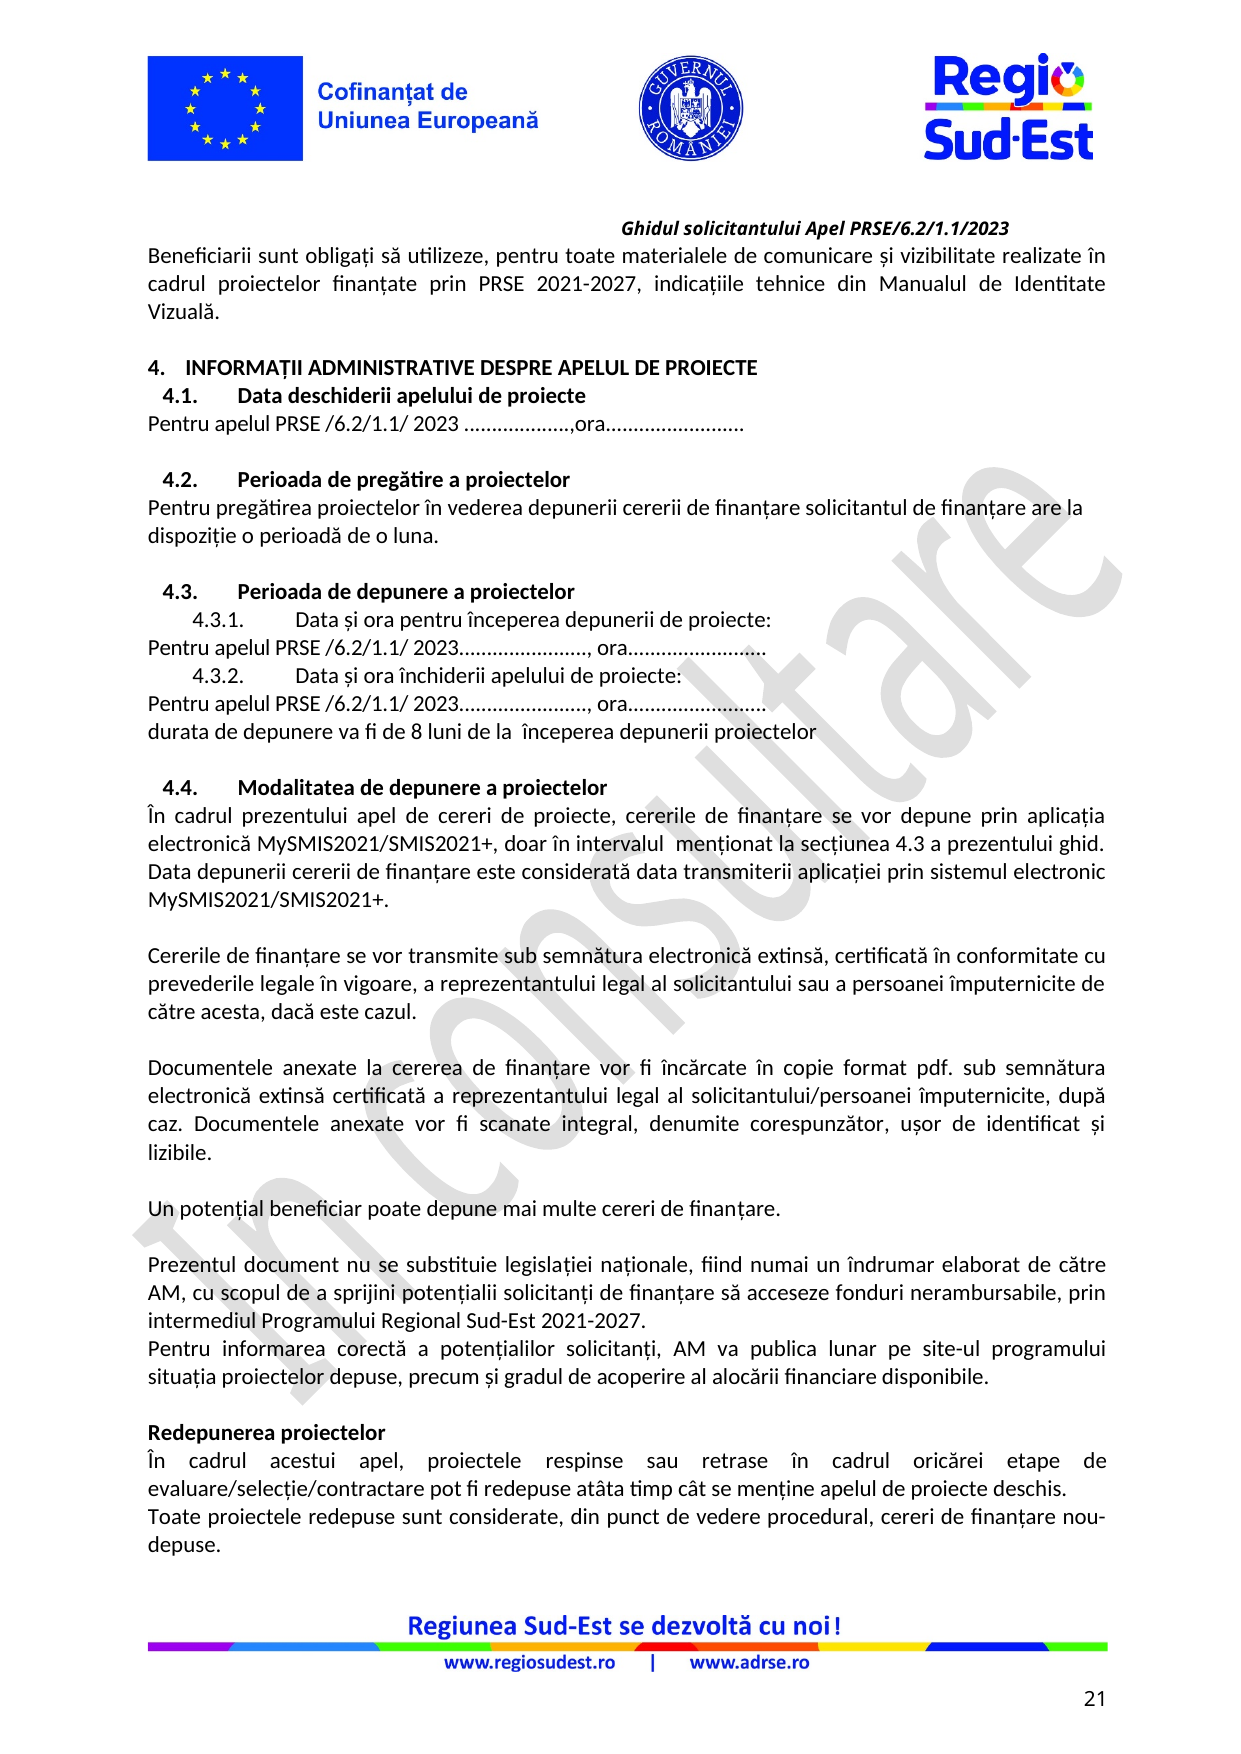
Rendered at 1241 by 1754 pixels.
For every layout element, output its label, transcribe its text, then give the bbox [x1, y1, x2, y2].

subtitle Data și ora pentru începerea depunerii de proiecte: [192, 605, 1107, 633]
picture [147, 53, 1093, 162]
text Documentele anexate la cererea de finanțare vor fi încărcate în copie format pdf. sub semnătura electronică extinsă certificată a reprezentantului legal al solicitantului/persoanei împuternicite, după caz. Documentele anexate vor fi scanate integral, denumite corespunzător, ușor de identificat și lizibile. [148, 1053, 1107, 1166]
subtitle Modalitatea de depunere a proiectelor [162, 773, 1107, 801]
text Toate proiectele redepuse sunt considerate, din punct de vedere procedural, cereri de finanțare nou-depuse. [148, 1502, 1107, 1558]
text Cererile de finanțare se vor transmite sub semnătura electronică extinsă, certificată în conformitate cu prevederile legale în vigoare, a reprezentantului legal al solicitantului sau a persoanei împuternicite de către acesta, dacă este cazul. [148, 941, 1107, 1026]
text durata de depunere va fi de 8 luni de la începerea depunerii proiectelor [148, 717, 1107, 745]
text Un potenţial beneficiar poate depune mai multe cereri de finanţare. [148, 1194, 1107, 1222]
subtitle Perioada de pregătire a proiectelor [162, 465, 1107, 493]
text În cadrul prezentului apel de cereri de proiecte, cererile de finanțare se vor depune prin aplicația electronică MySMIS2021/SMIS2021+, doar în intervalul menționat la secțiunea 4.3 a prezentului ghid. Data depunerii cererii de finanțare este considerată data transmiterii aplicației prin sistemul electronic MySMIS2021/SMIS2021+. [148, 801, 1107, 913]
subtitle Data deschiderii apelului de proiecte [162, 381, 1107, 409]
text Pentru apelul PRSE /6.2/1.1/ 2023 ...................,ora......................... [148, 409, 1102, 437]
subtitle Perioada de depunere a proiectelor [162, 577, 1107, 605]
subtitle INFORMAȚII ADMINISTRATIVE DESPRE APELUL DE PROIECTE [148, 353, 1107, 381]
text Pentru apelul PRSE /6.2/1.1/ 2023......................., ora......................... [148, 633, 1102, 661]
text Redepunerea proiectelor [148, 1418, 1107, 1446]
picture [147, 1615, 1108, 1672]
text Prezentul document nu se substituie legislaţiei naţionale, fiind numai un îndrumar elaborat de către AM, cu scopul de a sprijini potenţialii solicitanţi de finanţare să acceseze fonduri nerambursabile, prin intermediul Programului Regional Sud-Est 2021-2027. [148, 1250, 1107, 1334]
text În cadrul acestui apel, proiectele respinse sau retrase în cadrul oricărei etape de evaluare/selecție/contractare pot fi redepuse atâta timp cât se menține apelul de proiecte deschis. [148, 1446, 1107, 1502]
text Pentru apelul PRSE /6.2/1.1/ 2023......................., ora......................... [148, 689, 1102, 717]
subtitle Data și ora închiderii apelului de proiecte: [192, 661, 1107, 689]
text Beneficiarii sunt obligați să utilizeze, pentru toate materialele de comunicare și vizibilitate realizate în cadrul proiectelor finanțate prin PRSE 2021-2027, indicațiile tehnice din Manualul de Identitate Vizuală. [148, 241, 1107, 325]
text Pentru pregătirea proiectelor în vederea depunerii cererii de finanțare solicitantul de finanțare are la dispoziție o perioadă de o luna. [148, 493, 1107, 549]
text Pentru informarea corectă a potențialilor solicitanți, AM va publica lunar pe site-ul programului situația proiectelor depuse, precum și gradul de acoperire al alocării financiare disponibile. [148, 1334, 1107, 1390]
